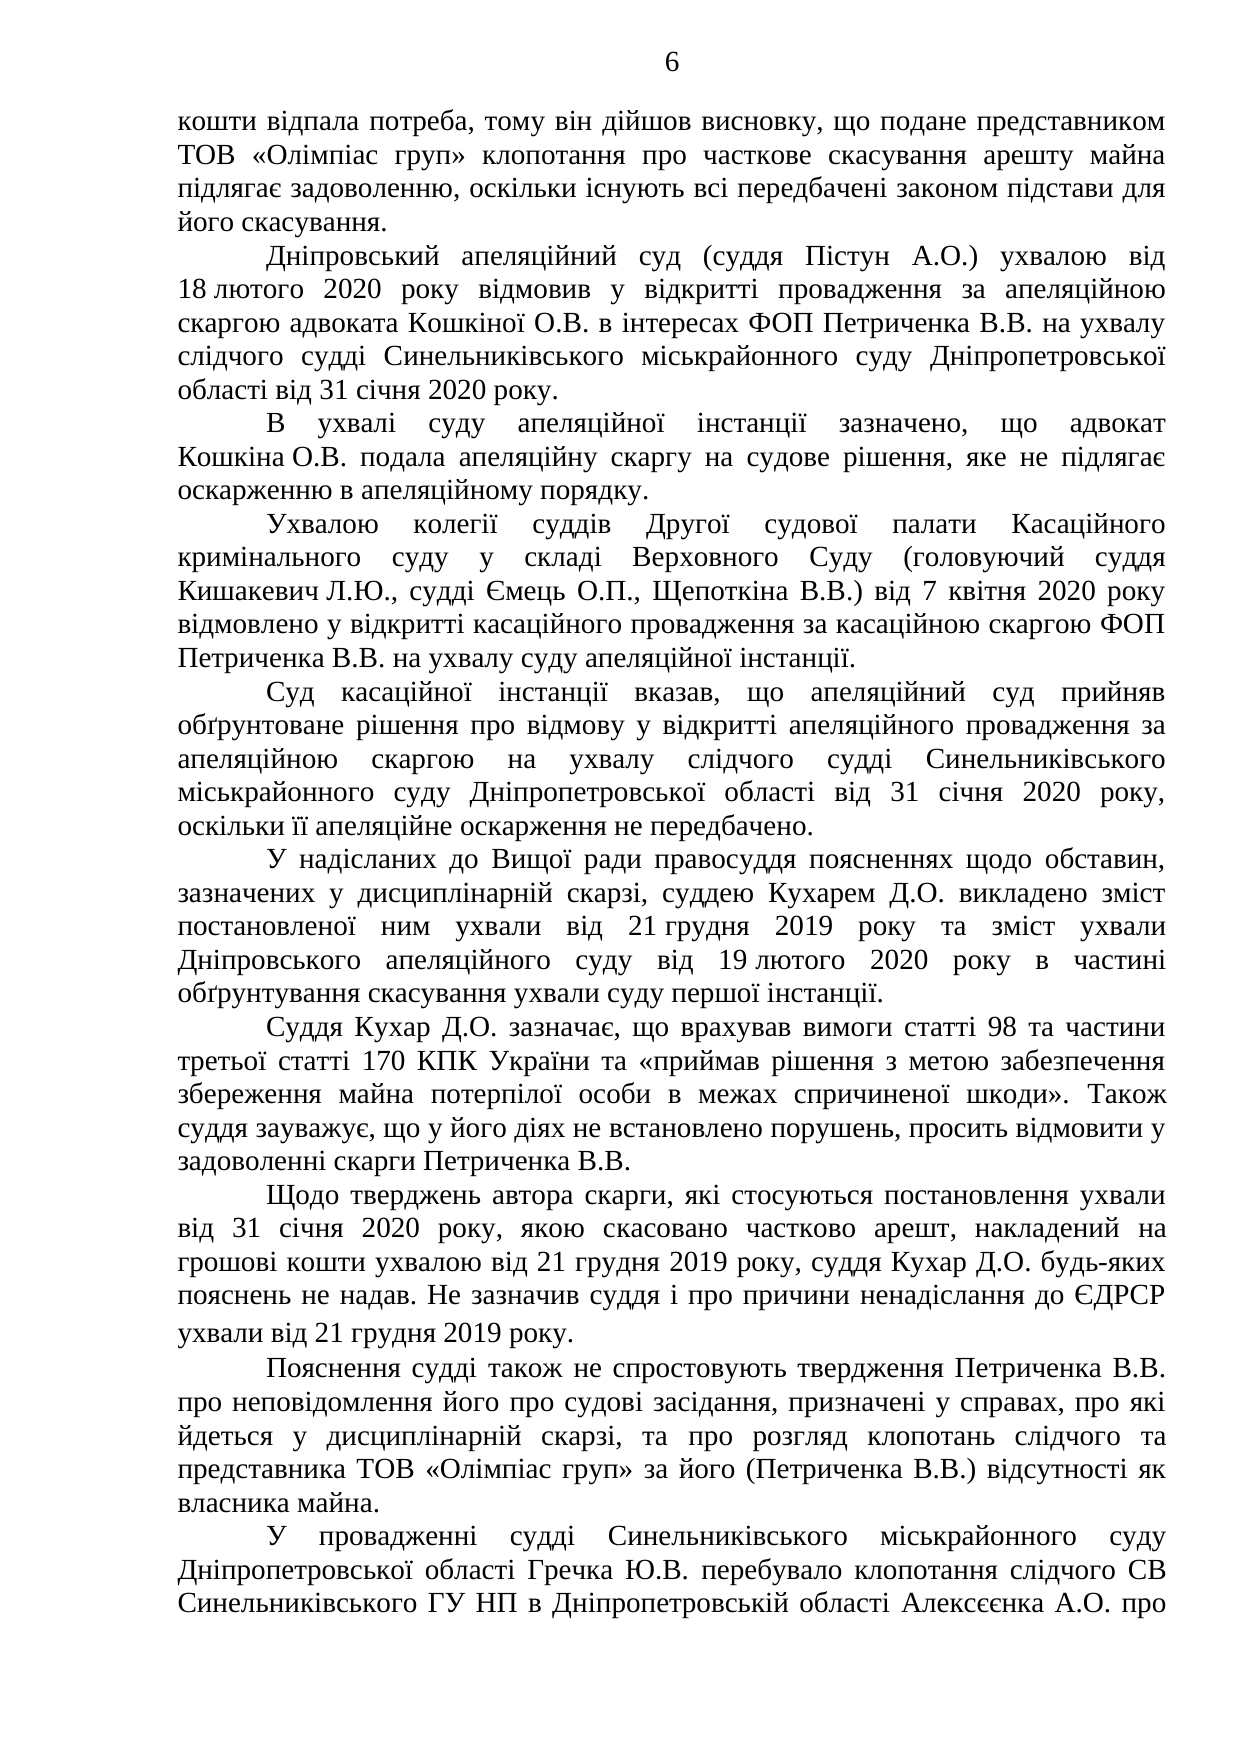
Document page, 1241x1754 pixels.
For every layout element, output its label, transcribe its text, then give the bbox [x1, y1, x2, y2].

text Ухвалою колегії суддів Другої судової палати Касаційного кримінального суду у складі Верховного Суду (головуючий суддя Кишакевич Л.Ю., судді Ємець О.П., Щепоткіна В.В.) від 7 квітня 2020 року відмовлено у відкритті касаційного провадження за касаційною скаргою ФОП Петриченка В.В. на ухвалу суду апеляційної інстанції. [177, 506, 1167, 674]
text В ухвалі суду апеляційної інстанції зазначено, що адвокат Кошкіна О.В. подала апеляційну скаргу на судове рішення, яке не підлягає оскарженню в апеляційному порядку. [177, 405, 1167, 506]
text У надісланих до Вищої ради правосуддя поясненнях щодо обставин, зазначених у дисциплінарній скарзі, суддею Кухарем Д.О. викладено зміст постановленої ним ухвали від 21 грудня 2019 року та зміст ухвали Дніпровського апеляційного суду від 19 лютого 2020 року в частині обґрунтування скасування ухвали суду першої інстанції. [177, 841, 1167, 1009]
text Дніпровський апеляційний суд (суддя Пістун А.О.) ухвалою від 18 лютого 2020 року відмовив у відкритті провадження за апеляційною скаргою адвоката Кошкіної О.В. в інтересах ФОП Петриченка В.В. на ухвалу слідчого судді Синельниківського міськрайонного суду Дніпропетровської області від 31 січня 2020 року. [177, 238, 1167, 405]
text Пояснення судді також не спростовують твердження Петриченка В.В. про неповідомлення його про судові засідання, призначені у справах, про які йдеться у дисциплінарній скарзі, та про розгляд клопотань слідчого та представника ТОВ «Олімпіас груп» за його (Петриченка В.В.) відсутності як власника майна. [177, 1351, 1167, 1518]
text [177, 103, 1167, 238]
text Суддя Кухар Д.О. зазначає, що врахував вимоги статті 98 та частини третьої статті 170 КПК України та «приймав рішення з метою забезпечення збереження майна потерпілої особи в межах спричиненої шкоди». Також суддя зауважує, що у його діях не встановлено порушень, просить відмовити у задоволенні скарги Петриченка В.В. [177, 1009, 1167, 1177]
text Суд касаційної інстанції вказав, що апеляційний суд прийняв обґрунтоване рішення про відмову у відкритті апеляційного провадження за апеляційною скаргою на ухвалу слідчого судді Синельниківського міськрайонного суду Дніпропетровської області від 31 січня 2020 року, оскільки її апеляційне оскарження не передбачено. [177, 674, 1167, 841]
text Щодо тверджень автора скарги, які стосуються постановлення ухвали від 31 січня 2020 року, якою скасовано частково арешт, накладений на грошові кошти ухвалою від 21 грудня 2019 року, суддя Кухар Д.О. будь-яких пояснень не надав. Не зазначив суддя і про причини ненадіслання до ЄДРСР ухвали від 21 грудня 2019 року. [177, 1177, 1167, 1351]
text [177, 1518, 1167, 1619]
